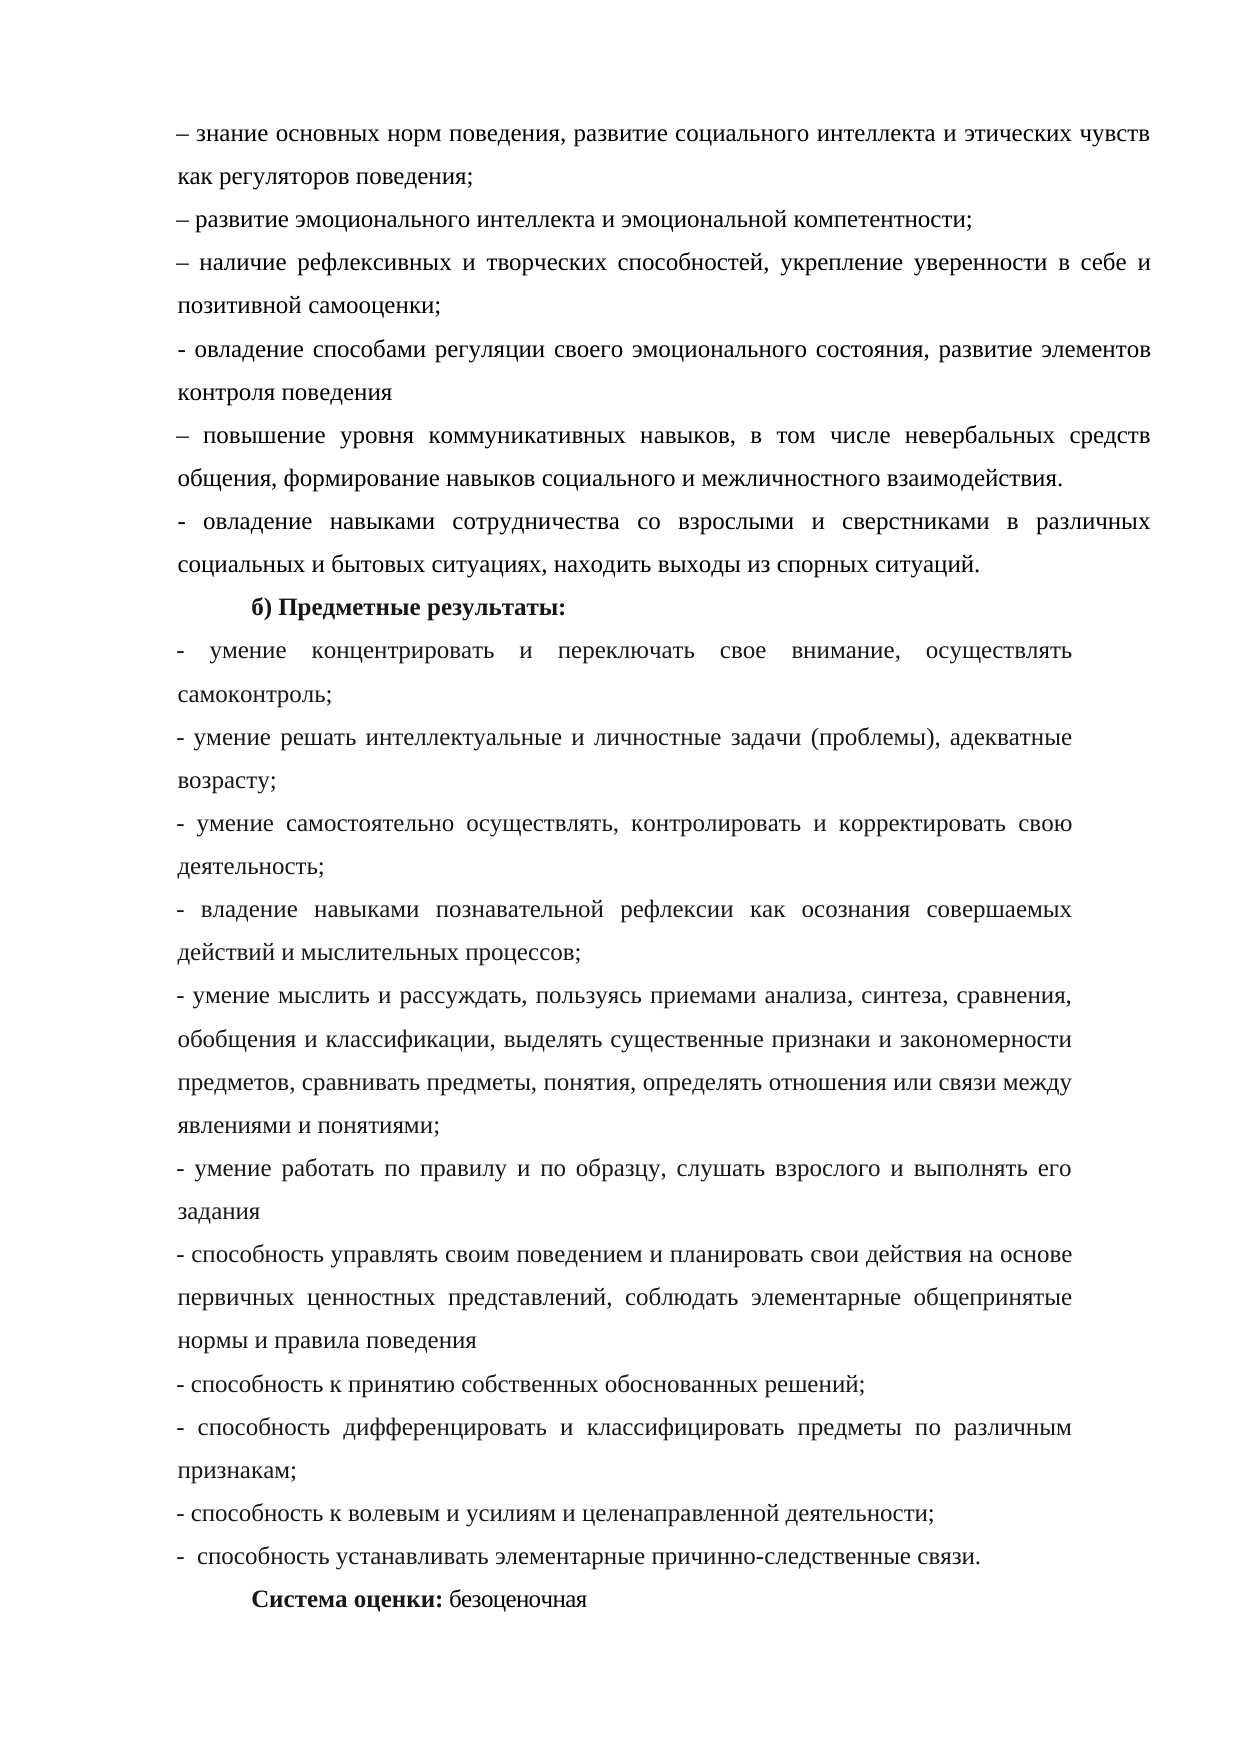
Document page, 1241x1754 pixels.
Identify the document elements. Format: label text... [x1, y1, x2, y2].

text - умение работать по правилу и по образцу, слушать взрослого и выполнять его задания [176, 1153, 1073, 1225]
text – знание основных норм поведения, развитие социального интеллекта и этических чувств как регуляторов поведения; [176, 118, 1152, 190]
text - способность устанавливать элементарные причинно-следственные связи. [176, 1541, 1073, 1570]
text - способность управлять своим поведением и планировать свои действия на основе первичных ценностных представлений, соблюдать элементарные общепринятые нормы и правила поведения [176, 1239, 1073, 1354]
text - владение навыками познавательной рефлексии как осознания совершаемых действий и мыслительных процессов; [176, 894, 1073, 966]
text - умение мыслить и рассуждать, пользуясь приемами анализа, синтеза, сравнения, обобщения и классификации, выделять существенные признаки и закономерности предметов, сравнивать предметы, понятия, определять отношения или связи между явлениями и понятиями; [176, 981, 1073, 1139]
text - умение самостоятельно осуществлять, контролировать и корректировать свою деятельность; [176, 808, 1073, 880]
text Система оценки: безоценочная [177, 1584, 1152, 1613]
text – наличие рефлексивных и творческих способностей, укрепление уверенности в себе и позитивной самооценки; [176, 247, 1152, 319]
text - способность к волевым и усилиям и целенаправленной деятельности; [176, 1498, 1073, 1527]
text – развитие эмоционального интеллекта и эмоциональной компетентности; [176, 204, 1152, 233]
text – повышение уровня коммуникативных навыков, в том числе невербальных средств общения, формирование навыков социального и межличностного взаимодействия. [176, 420, 1152, 492]
text - умение концентрировать и переключать свое внимание, осуществлять самоконтроль; [176, 636, 1073, 707]
text - овладение способами регуляции своего эмоционального состояния, развитие элементов контроля поведения [177, 334, 1152, 406]
text б) Предметные результаты: [177, 592, 1152, 621]
text - способность к принятию собственных обоснованных решений; [176, 1369, 1073, 1397]
text - умение решать интеллектуальные и личностные задачи (проблемы), адекватные возрасту; [176, 722, 1073, 794]
text - способность дифференцировать и классифицировать предметы по различным признакам; [176, 1412, 1073, 1484]
text - овладение навыками сотрудничества со взрослыми и сверстниками в различных социальных и бытовых ситуациях, находить выходы из спорных ситуаций. [177, 506, 1152, 578]
